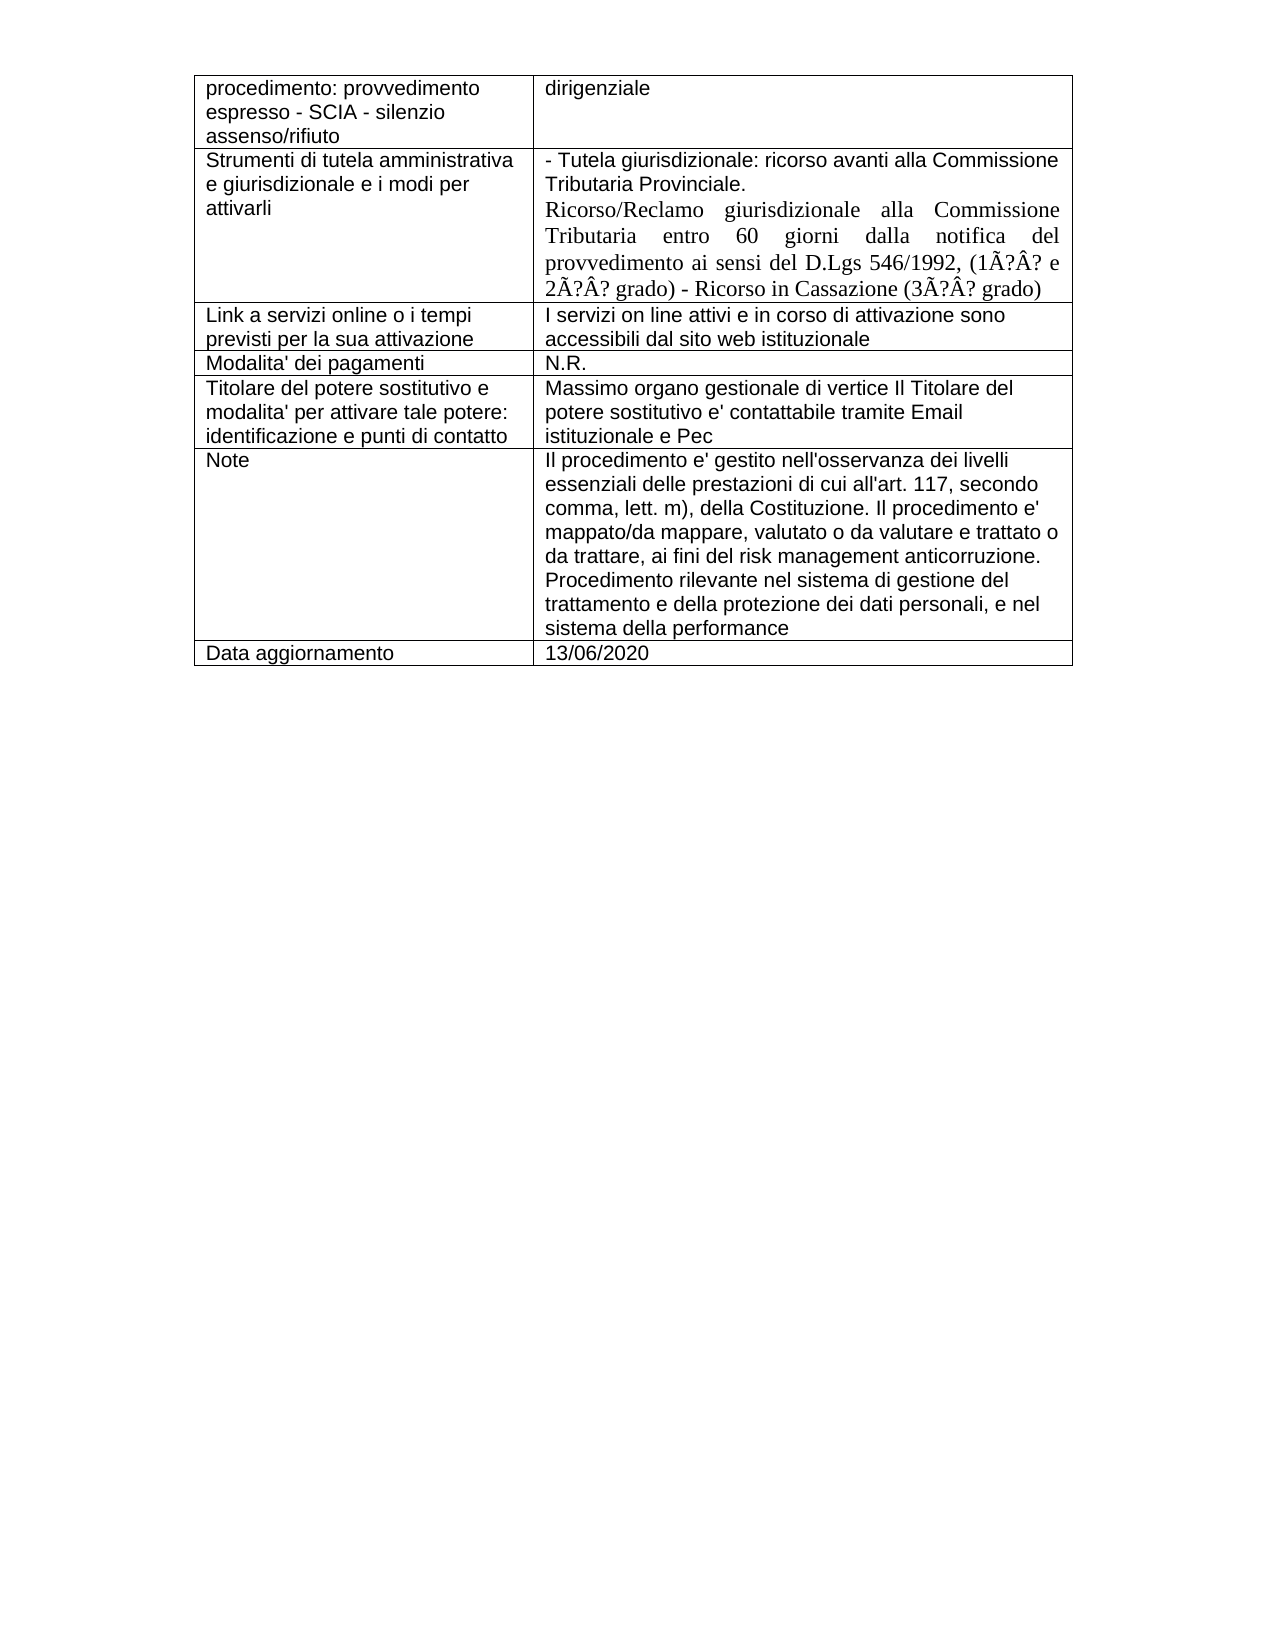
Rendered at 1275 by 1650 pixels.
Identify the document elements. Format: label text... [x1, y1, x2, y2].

table_cell - Tutela giurisdizionale: ricorso avanti alla Commissione Tributaria Provinciale. Ricorso/Reclamo giurisdizionale alla Commissione Tributaria entro 60 giorni dalla notifica del provvedimento ai sensi del D.Lgs 546/1992, (1Ã?Â? e 2Ã?Â? grado) - Ricorso in Cassazione (3Ã?Â? grado) [534, 149, 1072, 302]
table_cell Modalita' dei pagamenti [195, 351, 533, 375]
table_cell Massimo organo gestionale di vertice Il Titolare del potere sostitutivo e' contattabile tramite Email istituzionale e Pec [534, 376, 1072, 448]
table_cell Data aggiornamento [195, 641, 533, 665]
table_cell 13/06/2020 [534, 641, 1072, 665]
table_cell N.R. [534, 351, 1072, 375]
table_cell Link a servizi online o i tempi previsti per la sua attivazione [195, 303, 533, 350]
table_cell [195, 76, 533, 148]
table_cell Il procedimento e' gestito nell'osservanza dei livelli essenziali delle prestazioni di cui all'art. 117, secondo comma, lett. m), della Costituzione. Il procedimento e' mappato/da mappare, valutato o da valutare e trattato o da trattare, ai fini del risk management anticorruzione. Procedimento rilevante nel sistema di gestione del trattamento e della protezione dei dati personali, e nel sistema della performance [534, 449, 1072, 640]
table_cell Note [195, 449, 533, 640]
table_cell Titolare del potere sostitutivo e modalita' per attivare tale potere: identificazione e punti di contatto [195, 376, 533, 448]
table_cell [534, 76, 1072, 148]
table_cell I servizi on line attivi e in corso di attivazione sono accessibili dal sito web istituzionale [534, 303, 1072, 350]
table_cell Strumenti di tutela amministrativa e giurisdizionale e i modi per attivarli [195, 149, 533, 302]
